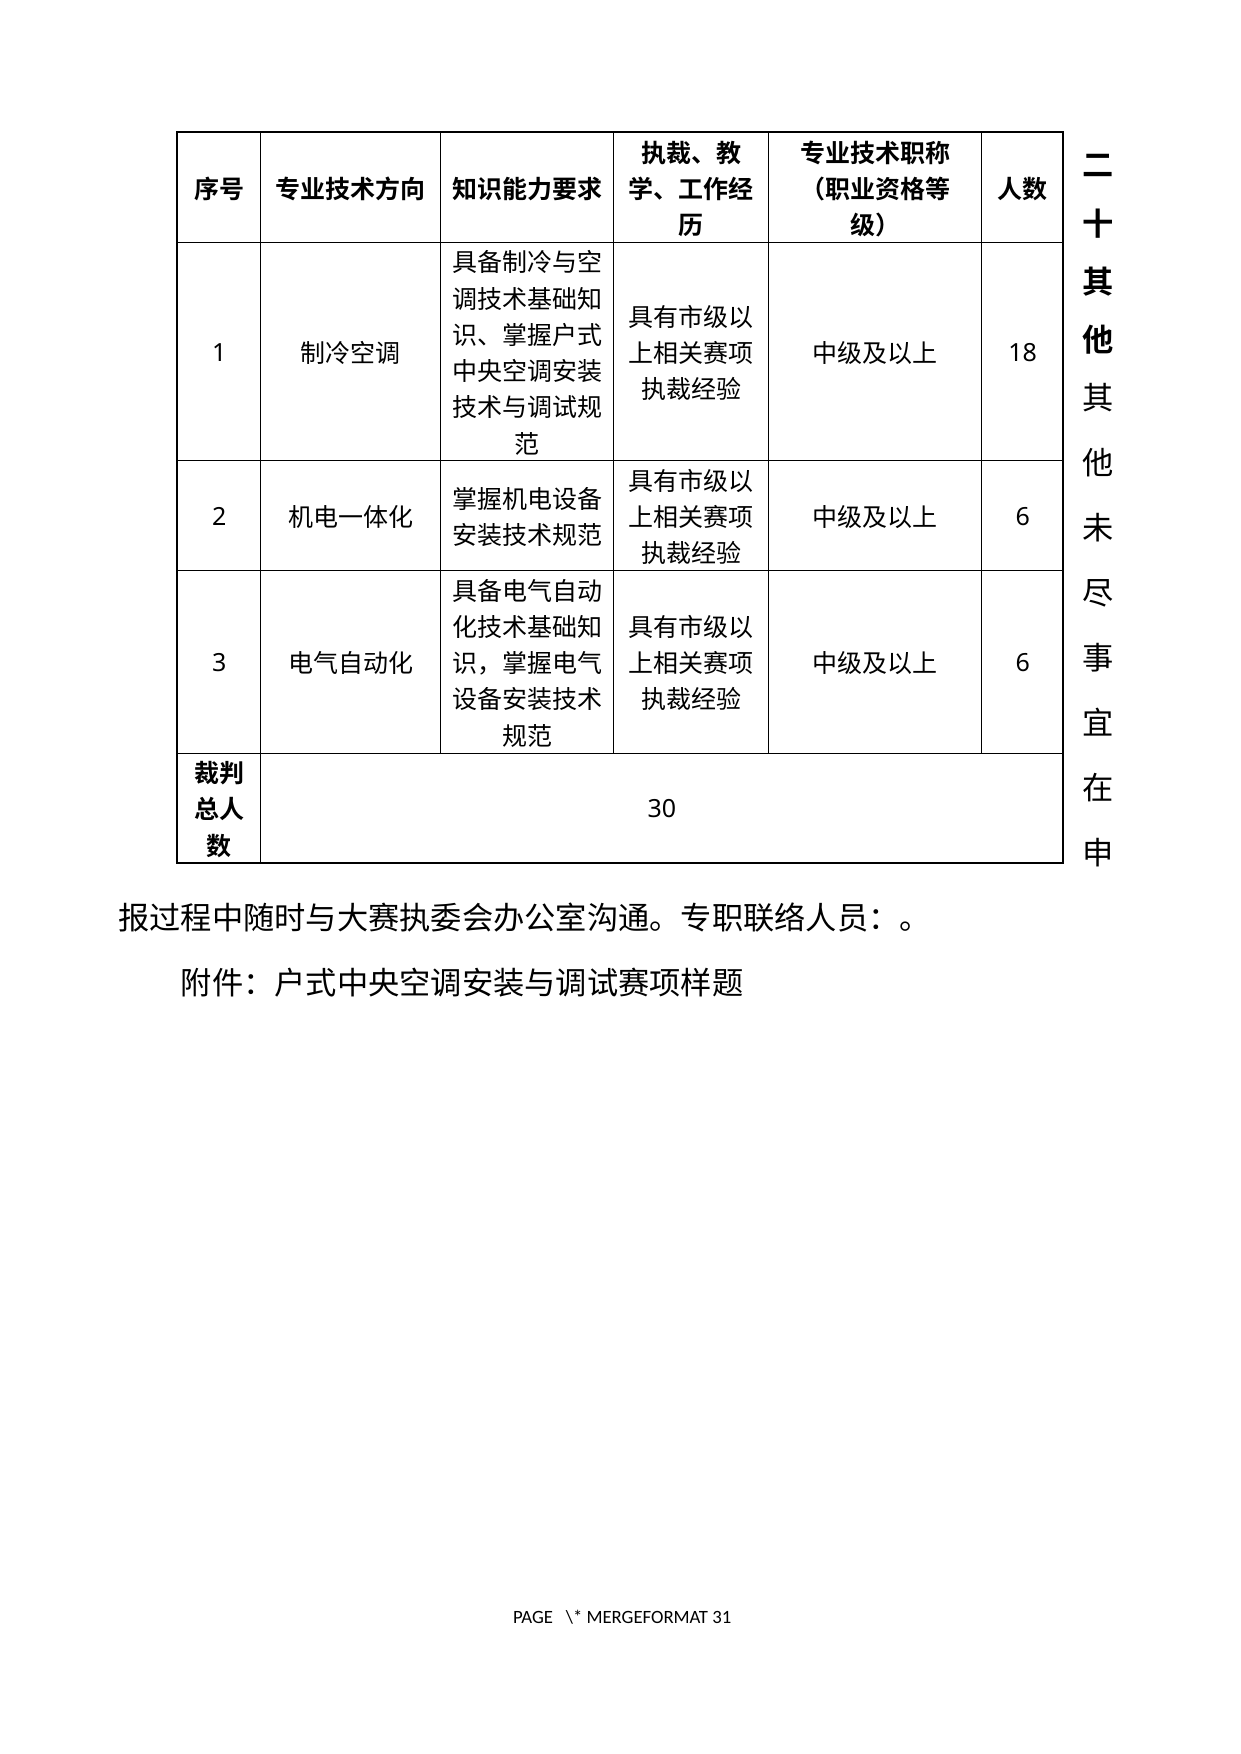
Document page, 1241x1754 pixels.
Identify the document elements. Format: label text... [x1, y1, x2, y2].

text 其他未尽事宜，在申报过程中随时与大赛执委会办公室沟通。专职联络人员：。 [118, 363, 1122, 948]
table_cell 中级及以上 [769, 461, 981, 570]
table_cell 1 [178, 243, 260, 460]
table_cell 3 [178, 571, 260, 752]
table_cell 6 [982, 571, 1062, 752]
table_header 专业技术职称 （职业资格等级） [769, 133, 981, 242]
table_cell 机电一体化 [261, 461, 440, 570]
table_cell 裁判总人数 [178, 754, 260, 862]
table_header 执裁、教学、工作经历 [614, 133, 768, 242]
table_cell 具有市级以上相关赛项执裁经验 [614, 243, 768, 460]
table_cell 制冷空调 [261, 243, 440, 460]
table_cell 电气自动化 [261, 571, 440, 752]
table_cell 具有市级以上相关赛项执裁经验 [614, 461, 768, 570]
text 二十、其他 [118, 130, 1122, 363]
table_cell 中级及以上 [769, 243, 981, 460]
text 附件：户式中央空调安装与调试赛项样题 [118, 948, 1122, 1013]
table_cell 掌握机电设备安装技术规范 [441, 461, 613, 570]
table_cell 中级及以上 [769, 571, 981, 752]
table_cell 6 [982, 461, 1062, 570]
table_cell 具备制冷与空调技术基础知识、掌握户式中央空调安装技术与调试规范 [441, 243, 613, 460]
table_header 知识能力要求 [441, 133, 613, 242]
table_cell 具备电气自动化技术基础知识，掌握电气设备安装技术规范 [441, 571, 613, 752]
table_cell 具有市级以上相关赛项执裁经验 [614, 571, 768, 752]
table_cell 30 [261, 754, 1062, 862]
table_cell 2 [178, 461, 260, 570]
table_cell 18 [982, 243, 1062, 460]
table_header 人数 [982, 133, 1062, 242]
table_header 专业技术方向 [261, 133, 440, 242]
table_header 序号 [178, 133, 260, 242]
